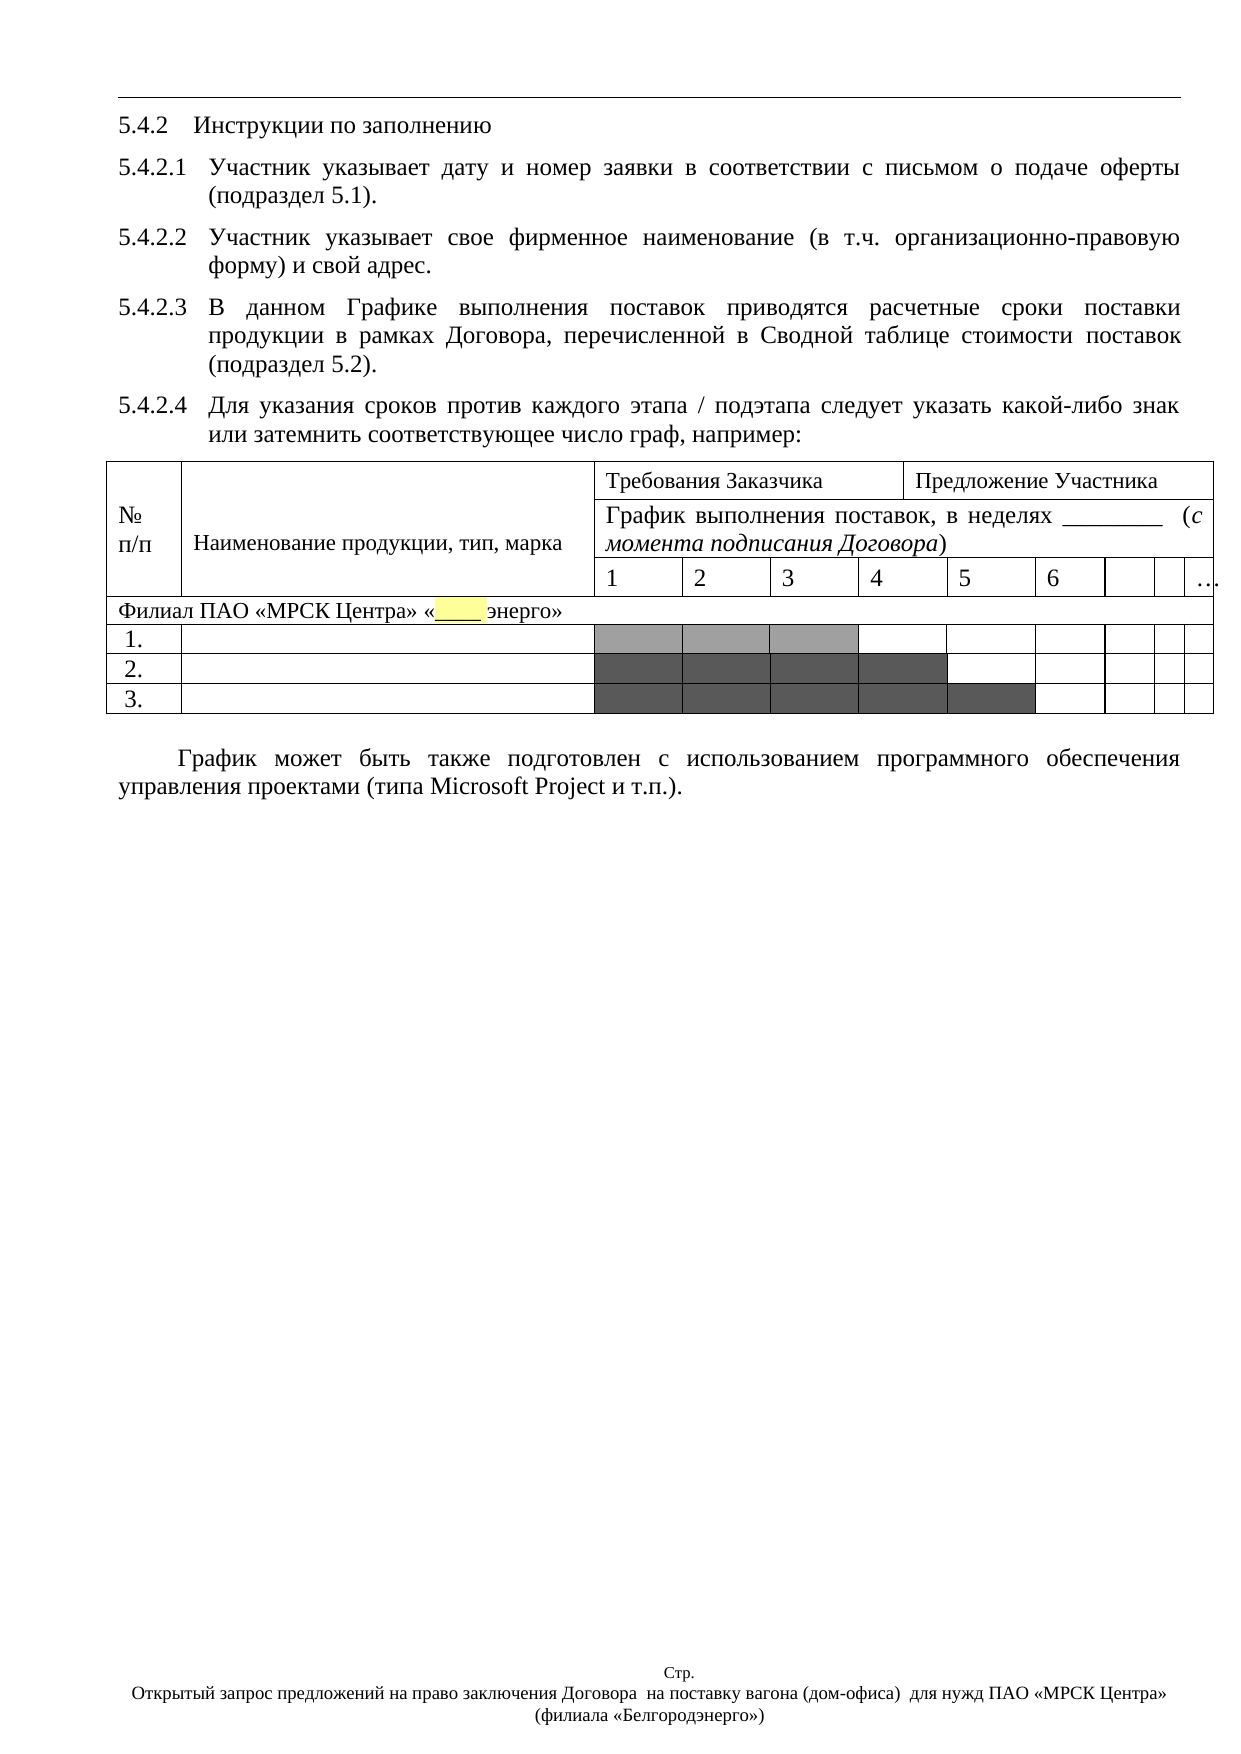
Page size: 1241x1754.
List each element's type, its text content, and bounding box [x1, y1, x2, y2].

table_cell [683, 625, 769, 653]
table_cell [1185, 625, 1213, 653]
table_cell [1106, 654, 1154, 683]
table_cell [683, 684, 770, 713]
table_cell … [1185, 558, 1213, 596]
table_cell [770, 625, 858, 653]
table_cell [771, 684, 858, 713]
table_cell [182, 654, 594, 683]
text График может быть также подготовлен с использованием программного обеспечения управления проектами (типа Microsoft Project и т.п.). [118, 743, 1181, 800]
table_header Предложение Участника [904, 462, 1213, 499]
subtitle Инструкции по заполнению [118, 111, 1181, 139]
table_cell [1036, 654, 1104, 683]
table_cell [107, 684, 181, 713]
list Участник указывает свое фирменное наименование (в т.ч. организационно-правовую форму) и свой адрес. [118, 222, 1181, 279]
table_cell [859, 654, 947, 683]
table_cell [1155, 625, 1184, 653]
table_header Требования Заказчика [595, 462, 903, 499]
table_cell [948, 654, 1035, 683]
table_cell [595, 654, 682, 683]
list Для указания сроков против каждого этапа / подэтапа следует указать какой-либо знак или затемнить соответствующее число граф, например: [118, 391, 1181, 448]
table_cell [182, 684, 594, 713]
table_cell [947, 625, 1035, 653]
table_header № п/п [107, 462, 181, 596]
table_cell [1155, 558, 1184, 596]
table_cell [1106, 558, 1154, 596]
table_cell [107, 654, 181, 683]
table_cell [683, 654, 770, 683]
table_cell 6 [1036, 558, 1104, 596]
table_cell [948, 684, 1035, 713]
table_cell Филиал ПАО «МРСК Центра» «____ энерго» [487, 597, 1213, 623]
table_cell [771, 654, 858, 683]
table_cell [1185, 684, 1213, 713]
table_cell [1036, 684, 1104, 713]
table_cell 5 [948, 558, 1035, 596]
table_cell [595, 625, 682, 653]
table_cell 4 [859, 558, 947, 596]
table_cell График выполнения поставок, в неделях ________ (с момента подписания Договора) [595, 500, 1213, 557]
table_header Наименование продукции, тип, марка [182, 462, 594, 596]
table_cell [107, 625, 181, 653]
table_cell Филиал ПАО «МРСК Центра» «____ энерго» [107, 597, 435, 623]
table_cell [1155, 654, 1184, 683]
table_cell 2 [683, 558, 770, 596]
table_cell [859, 684, 947, 713]
table_cell [1106, 684, 1154, 713]
table_cell [1106, 625, 1154, 653]
table_cell [859, 625, 946, 653]
table_cell 3 [771, 558, 858, 596]
table_cell [182, 625, 594, 653]
table_cell [595, 684, 682, 713]
table_cell [1185, 654, 1213, 683]
table_cell 1 [595, 558, 682, 596]
table_cell [1036, 625, 1104, 653]
table_cell [1155, 684, 1184, 713]
